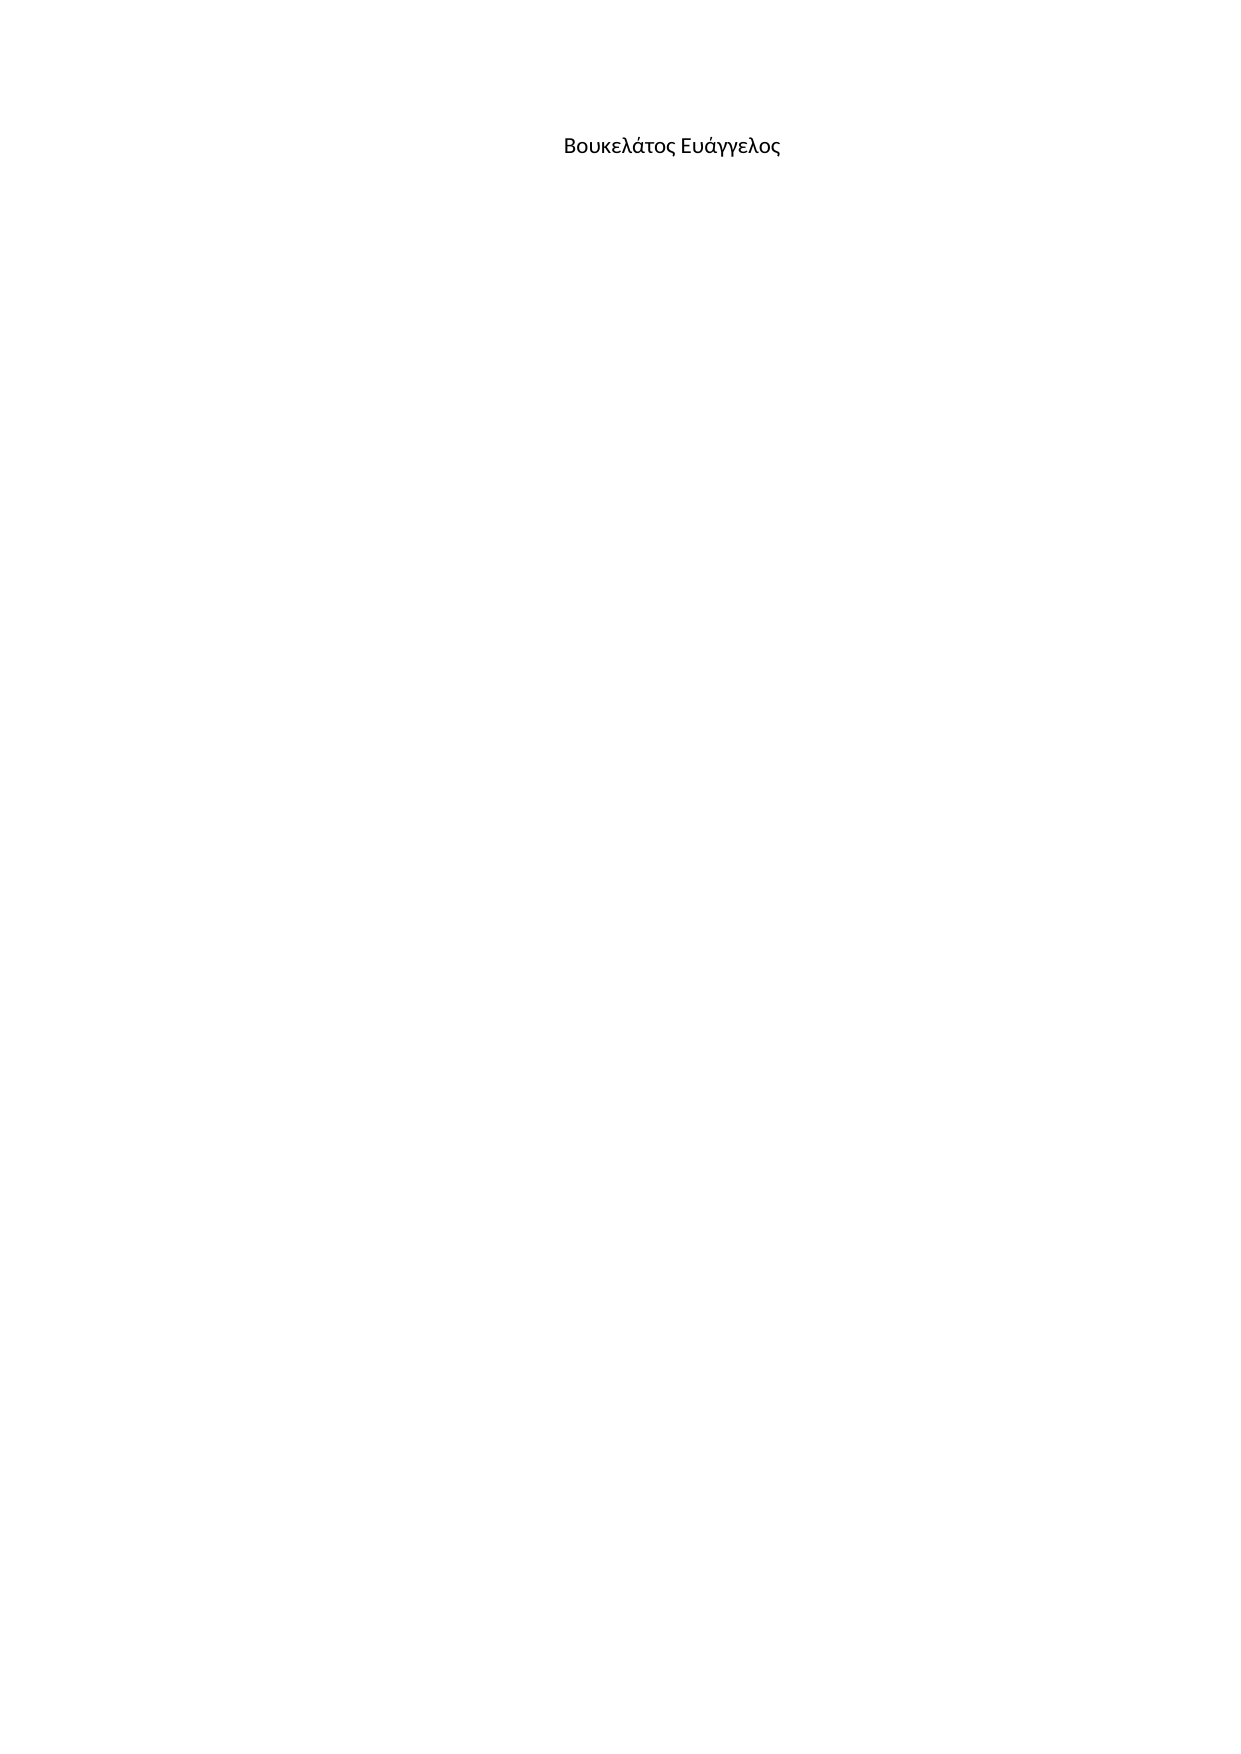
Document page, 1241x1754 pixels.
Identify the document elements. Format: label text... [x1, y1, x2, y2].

text Βουκελάτος Ευάγγελος [192, 131, 1152, 159]
